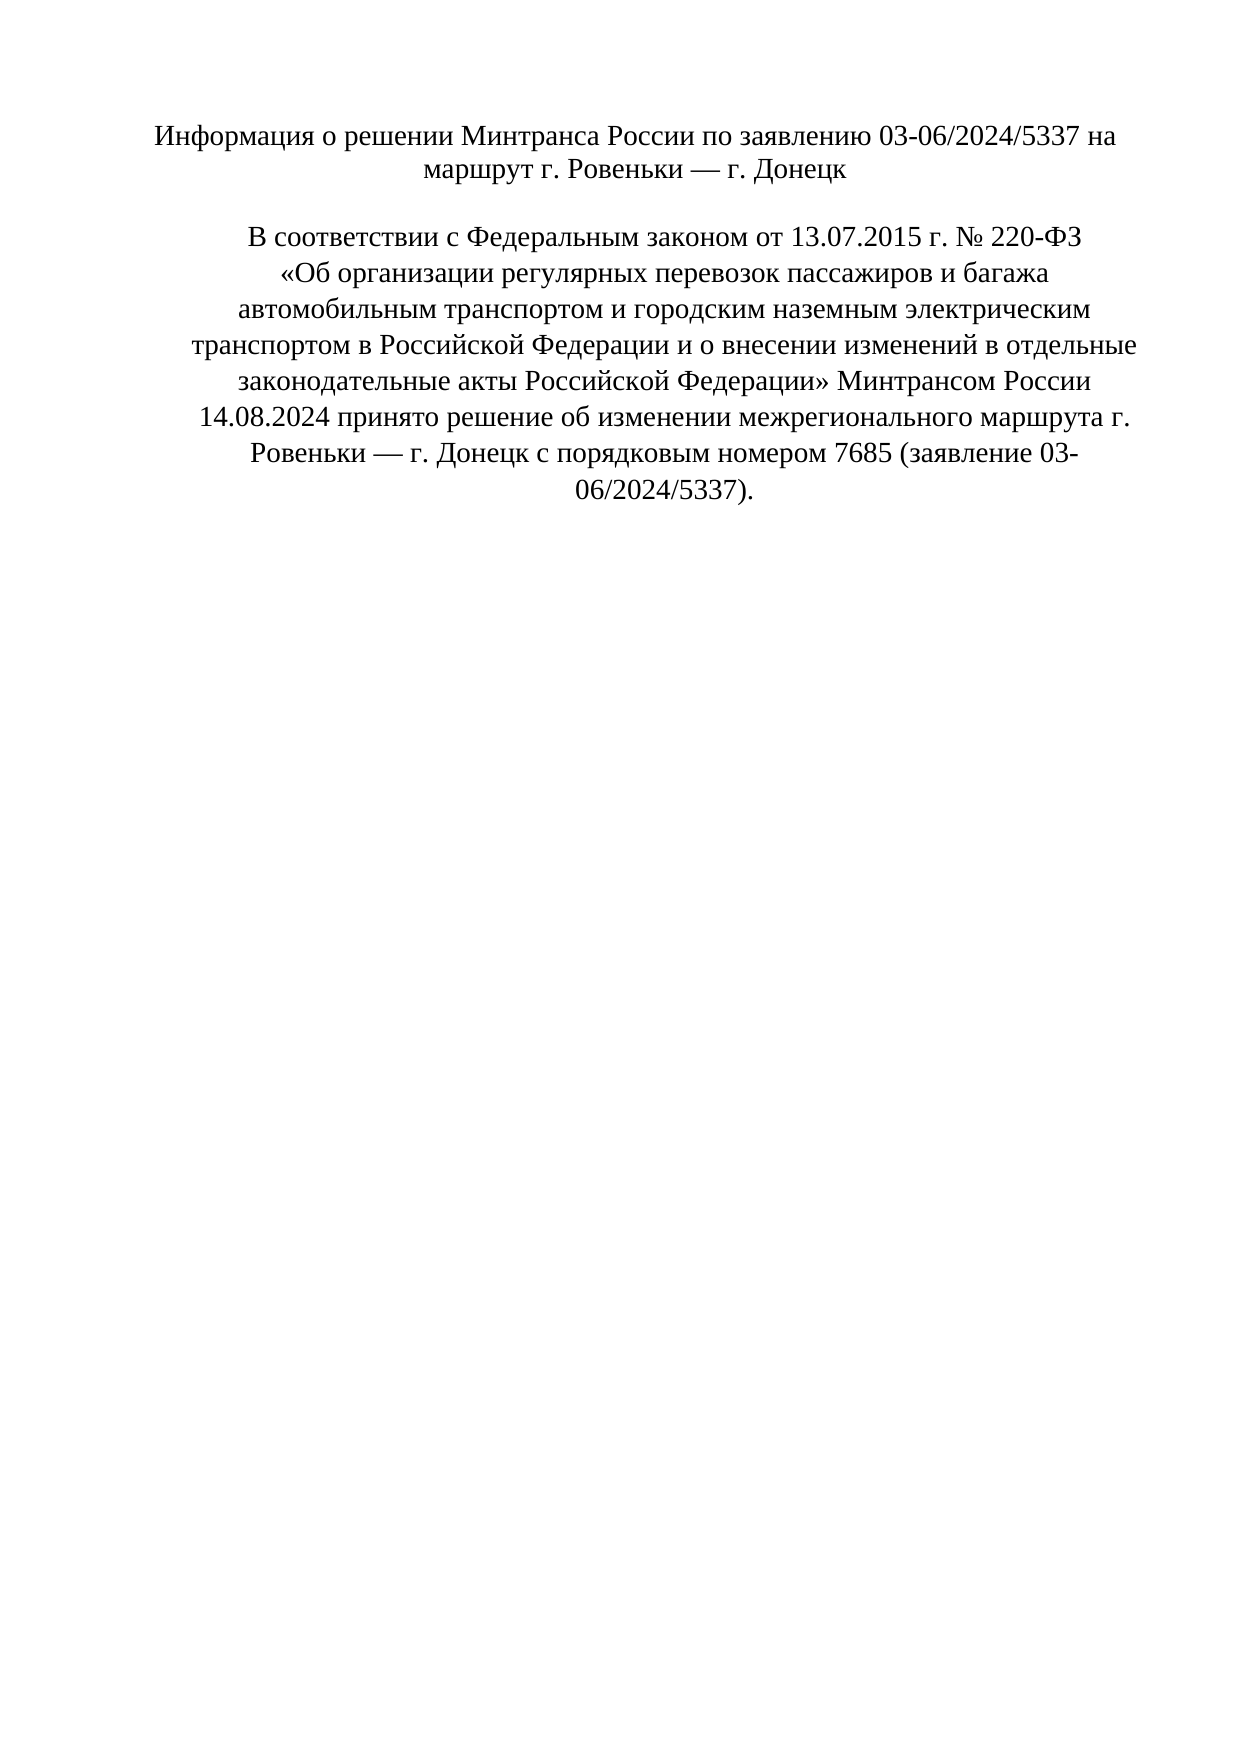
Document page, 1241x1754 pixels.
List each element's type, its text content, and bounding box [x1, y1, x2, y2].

text Информация о решении Минтранса России по заявлению 03-06/2024/5337 на маршрут г. Ровеньки — г. Донецк [118, 118, 1152, 185]
text В соответствии с Федеральным законом от 13.07.2015 г. № 220-ФЗ «Об организации регулярных перевозок пассажиров и багажа автомобильным транспортом и городским наземным электрическим транспортом в Российской Федерации и о внесении изменений в отдельные законодательные акты Российской Федерации» Минтрансом России 14.08.2024 принято решение об изменении межрегионального маршрута г. Ровеньки — г. Донецк с порядковым номером 7685 (заявление 03-06/2024/5337). [177, 219, 1152, 505]
